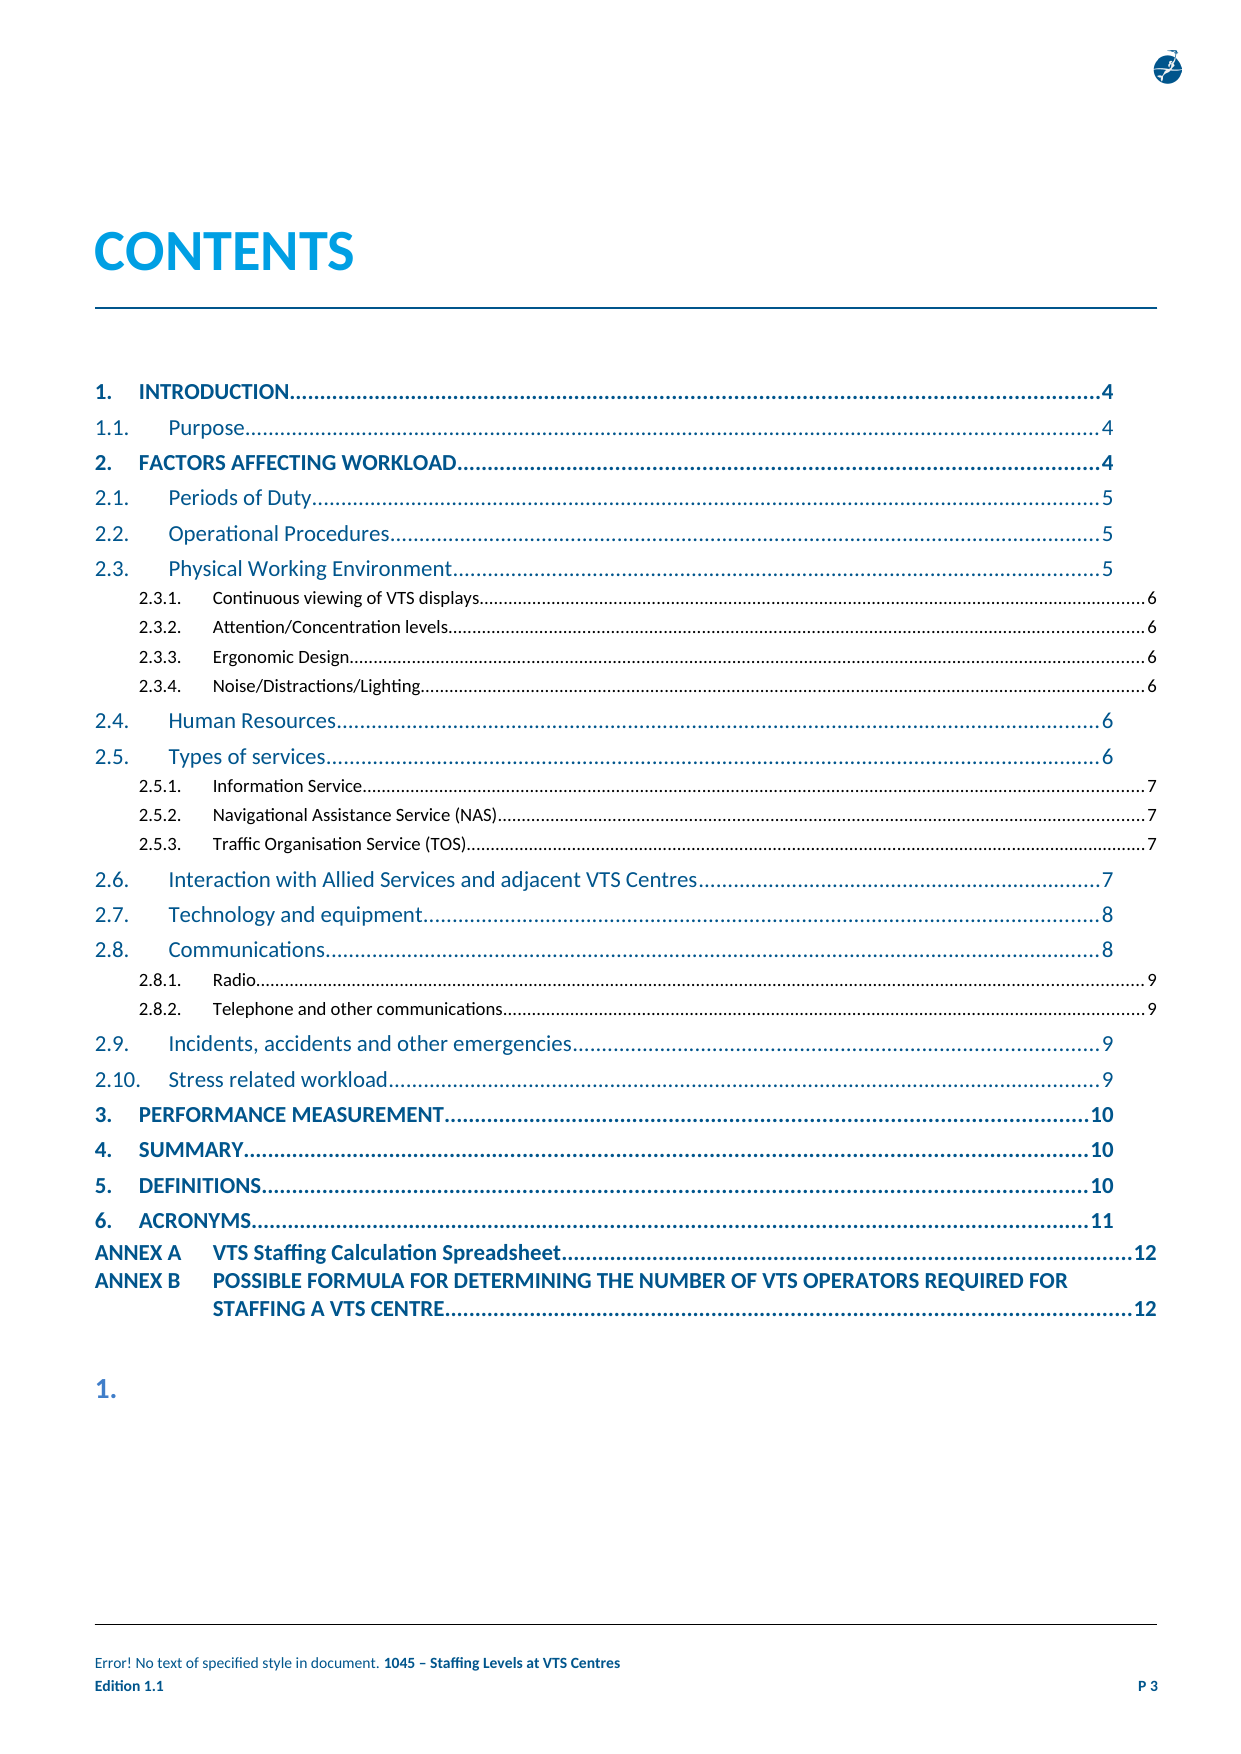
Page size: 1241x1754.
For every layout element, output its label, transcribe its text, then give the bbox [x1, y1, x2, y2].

text 2.9. Incidents, accidents and other emergencies 9 [94, 1026, 1113, 1057]
text 2.5.3. Traffic Organisation Service (TOS) 7 [139, 832, 1157, 855]
text 2.3.1. Continuous viewing of VTS displays 6 [139, 586, 1157, 609]
text 2.5.1. Information Service 7 [139, 774, 1157, 797]
text 2.8. Communications 8 [94, 932, 1113, 963]
text 2.3. Physical Working Environment 5 [94, 551, 1113, 582]
text 5. DEFINITIONS 10 [94, 1168, 1113, 1199]
text 2.8.2. Telephone and other communications 9 [139, 997, 1157, 1020]
text 2.2. Operational Procedures 5 [94, 516, 1113, 547]
text 1.1. Purpose 4 [94, 409, 1113, 441]
text 3. PERFORMANCE MEASUREMENT 10 [94, 1097, 1113, 1128]
picture [1120, 0, 1241, 119]
text 2.7. Technology and equipment 8 [94, 897, 1113, 928]
text 2.3.2. Attention/Concentration levels 6 [139, 616, 1157, 638]
text 1. INTRODUCTION 4 [94, 374, 1113, 405]
text 2.6. Interaction with Allied Services and adjacent VTS Centres 7 [94, 861, 1113, 893]
text 2. FACTORS AFFECTING WORKLOAD 4 [94, 445, 1113, 476]
text 2.5.2. Navigational Assistance Service (NAS) 7 [139, 803, 1157, 826]
text 2.3.4. Noise/Distractions/Lighting 6 [139, 674, 1157, 697]
text 2.1. Periods of Duty 5 [94, 480, 1113, 511]
text 2.10. Stress related workload 9 [94, 1061, 1113, 1093]
text 2.3.3. Ergonomic Design 6 [139, 645, 1157, 668]
text ANNEX A VTS Staffing Calculation Spreadsheet 12 [94, 1238, 1113, 1267]
text ANNEX B POSSIBLE FORMULA FOR DETERMINING THE NUMBER OF VTS OPERATORS REQUIRED FOR STAFFING A VTS CENTRE 12 [94, 1267, 1113, 1323]
text 2.8.1. Radio 9 [139, 968, 1157, 991]
text 6. ACRONYMS 11 [94, 1203, 1113, 1234]
subtitle INTRODUCTION [94, 1371, 1157, 1406]
text 2.4. Human Resources 6 [94, 703, 1113, 734]
text 4. SUMMARY 10 [94, 1132, 1113, 1163]
text 2.5. Types of services 6 [94, 738, 1113, 770]
